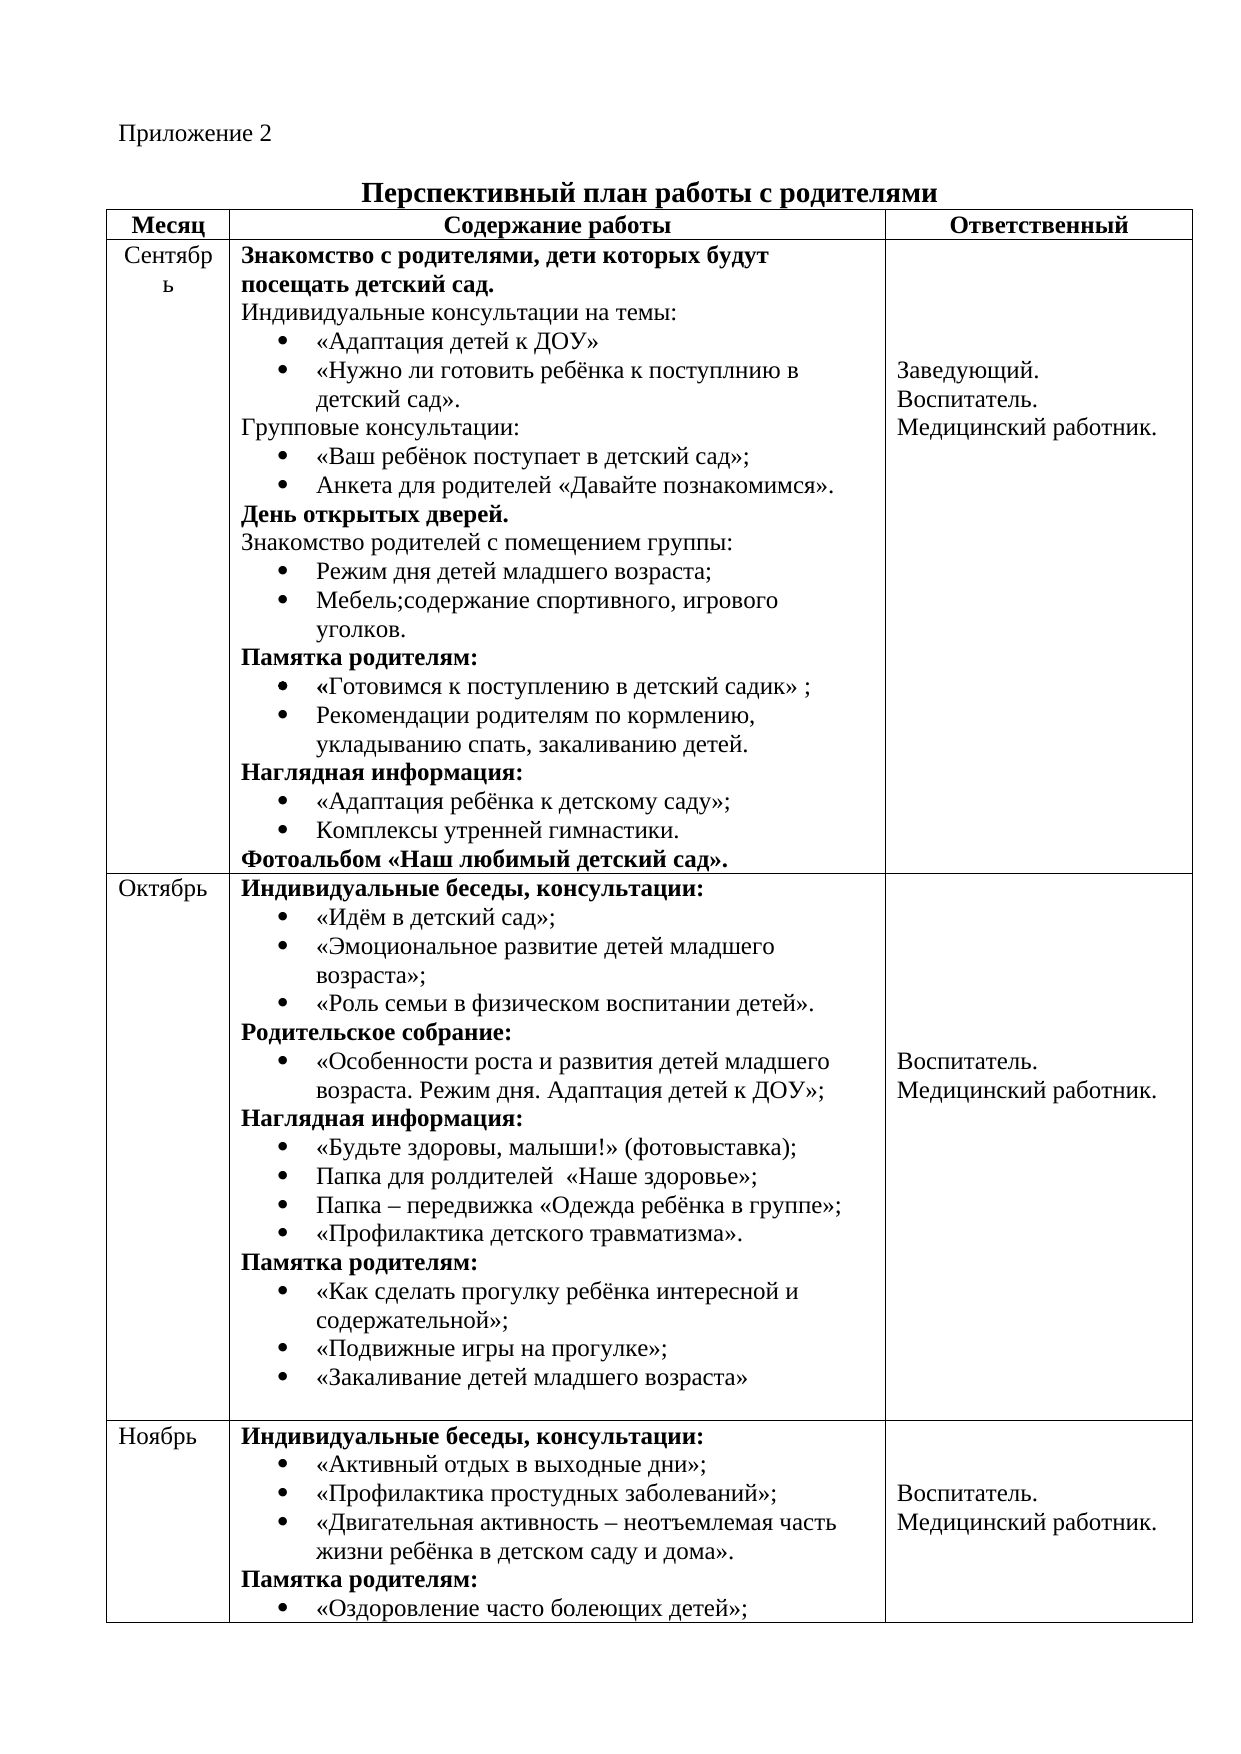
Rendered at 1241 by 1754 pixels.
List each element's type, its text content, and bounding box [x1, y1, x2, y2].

text Приложение 2 [118, 118, 1181, 147]
table_cell Сентябрь [107, 240, 229, 872]
table_cell Индивидуальные беседы, консультации: «Идём в детский сад»; «Эмоциональное развитие детей младшего возраста»; «Роль семьи в физическом воспитании детей». Родительское собрание: «Особенности роста и развития детей младшего возраста. Режим дня. Адаптация детей к ДОУ»; Наглядная информация: «Будьте здоровы, малыши!» (фотовыставка); Папка для ролдителей «Наше здоровье»; Папка – передвижка «Одежда ребёнка в группе»; «Профилактика детского травматизма». Памятка родителям: «Как сделать прогулку ребёнка интересной и содержательной»; «Подвижные игры на прогулке»; «Закаливание детей младшего возраста» [230, 874, 885, 1420]
table_header Месяц [107, 210, 229, 239]
table_cell Воспитатель. Медицинский работник. [886, 874, 1192, 1420]
table_cell Заведующий. Воспитатель. Медицинский работник. [886, 240, 1192, 872]
table_cell Знакомство с родителями, дети которых будут посещать детский сад. Индивидуальные консультации на темы: «Адаптация детей к ДОУ» «Нужно ли готовить ребёнка к поступлнию в детский сад». Групповые консультации: «Ваш ребёнок поступает в детский сад»; Анкета для родителей «Давайте познакомимся». День открытых дверей. Знакомство родителей с помещением группы: Режим дня детей младшего возраста; Мебель;содержание спортивного, игрового уголков. Памятка родителям: «Готовимся к поступлению в детский садик» ; Рекомендации родителям по кормлению, укладыванию спать, закаливанию детей. Наглядная информация: «Адаптация ребёнка к детскому саду»; Комплексы утренней гимнастики. Фотоальбом «Наш любимый детский сад». [230, 240, 885, 872]
table_cell Ноябрь [107, 1421, 229, 1622]
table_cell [886, 1421, 1192, 1622]
table_header Ответственный [886, 210, 1192, 239]
table_cell Октябрь [107, 874, 229, 1420]
text Перспективный план работы с родителями [118, 176, 1181, 209]
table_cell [230, 1421, 885, 1622]
table_header Содержание работы [230, 210, 885, 239]
